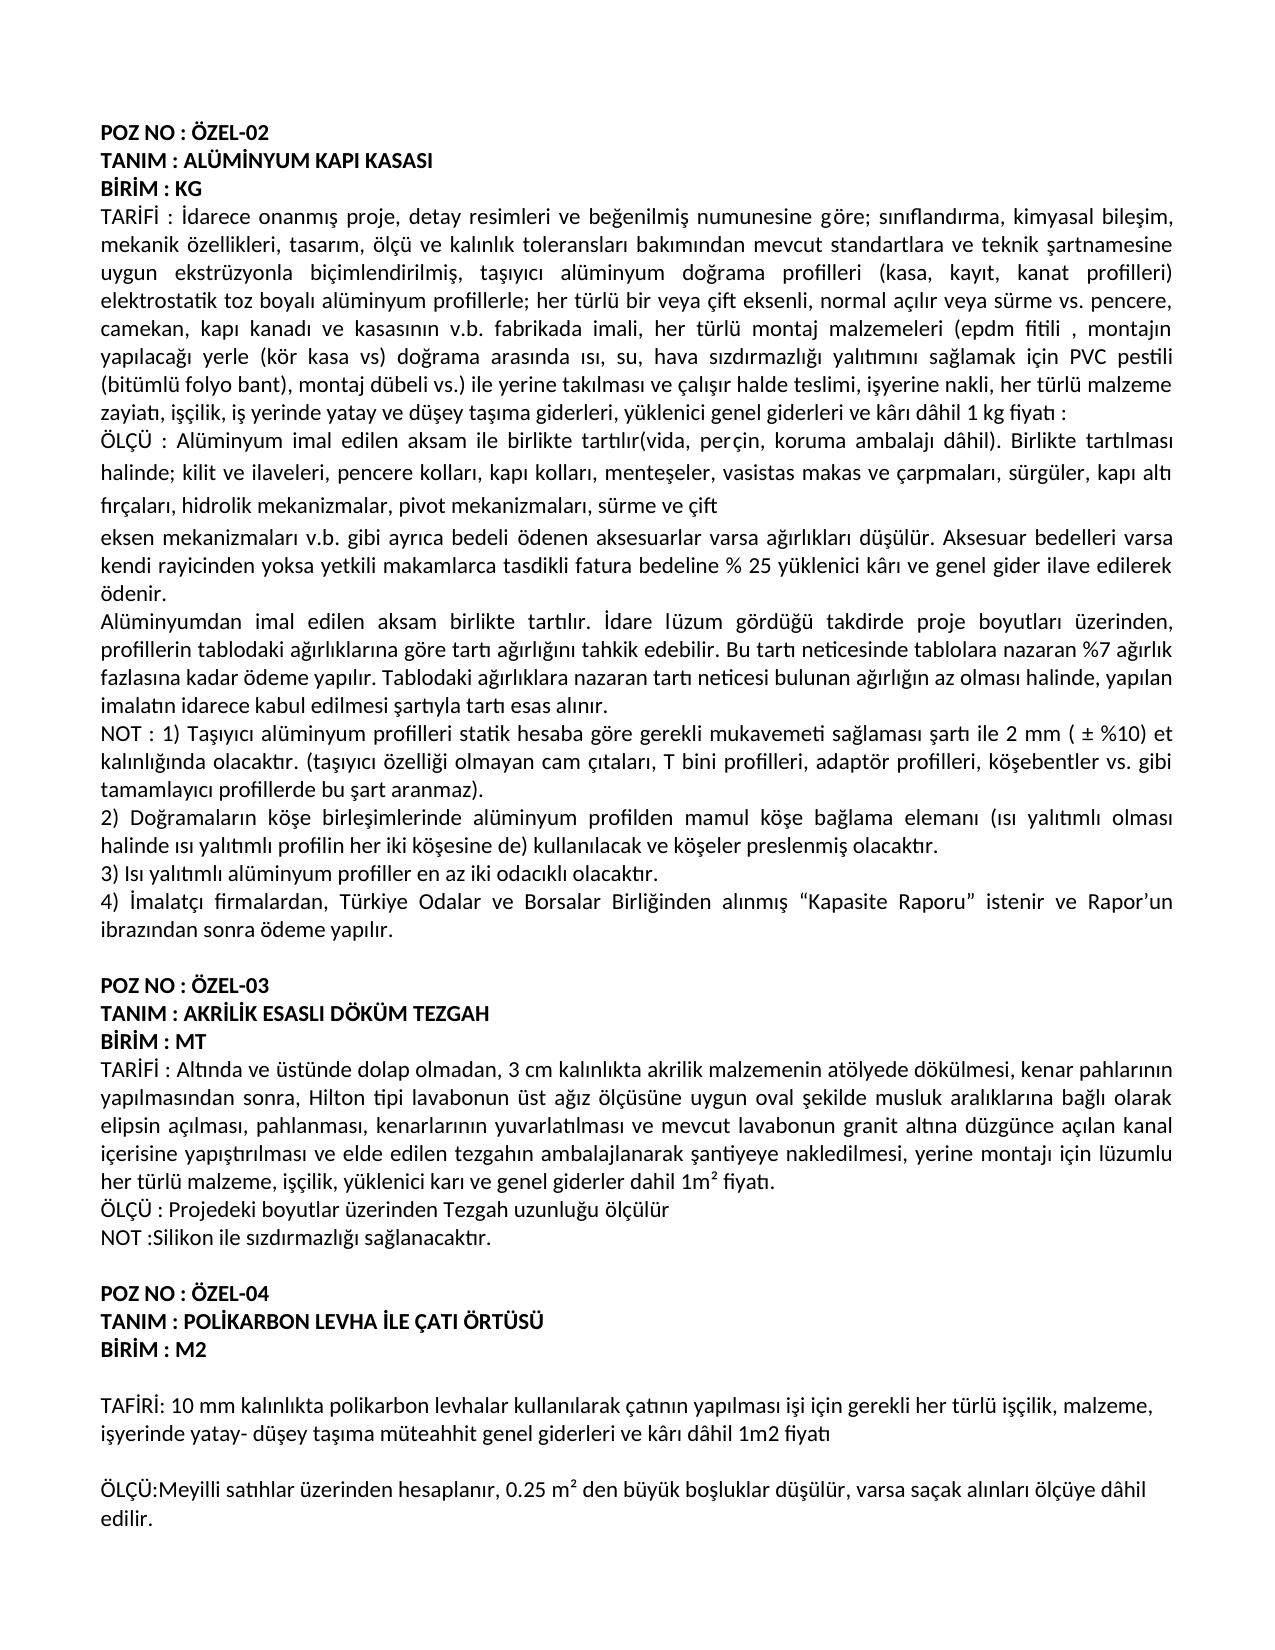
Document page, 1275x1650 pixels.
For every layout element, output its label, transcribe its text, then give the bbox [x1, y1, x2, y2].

text TANIM : AKRİLİK ESASLI DÖKÜM TEZGAH [100, 999, 1174, 1027]
text POZ NO : ÖZEL-02 [100, 118, 1174, 146]
text BİRİM : MT [100, 1027, 1174, 1055]
text POZ NO : ÖZEL-03 [100, 971, 1174, 999]
text BİRİM : KG [100, 174, 1174, 202]
text eksen mekanizmaları v.b. gibi ayrıca bedeli ödenen aksesuarlar varsa ağırlıkları düşülür. Aksesuar bedelleri varsa kendi rayicinden yoksa yetkili makamlarca tasdikli fatura bedeline % 25 yüklenici kârı ve genel gider ilave edilerek ödenir. [100, 523, 1174, 607]
text Alüminyumdan imal edilen aksam birlikte tartılır. İdare lüzum gördüğü takdirde proje boyutları üzerinden, profillerin tablodaki ağırlıklarına göre tartı ağırlığını tahkik edebilir. Bu tartı neticesinde tablolara nazaran %7 ağırlık fazlasına kadar ödeme yapılır. Tablodaki ağırlıklara nazaran tartı neticesi bulunan ağırlığın az olması halinde, yapılan imalatın idarece kabul edilmesi şartıyla tartı esas alınır. [100, 607, 1174, 719]
text 4) İmalatçı firmalardan, Türkiye Odalar ve Borsalar Birliğinden alınmış “Kapasite Raporu” istenir ve Rapor’un ibrazından sonra ödeme yapılır. [100, 887, 1174, 943]
text NOT : 1) Taşıyıcı alüminyum profilleri statik hesaba göre gerekli mukavemeti sağlaması şartı ile 2 mm ( ± %10) et kalınlığında olacaktır. (taşıyıcı özelliği olmayan cam çıtaları, T bini profilleri, adaptör profilleri, köşebentler vs. gibi tamamlayıcı profillerde bu şart aranmaz). [100, 719, 1174, 803]
text TAFİRİ: 10 mm kalınlıkta polikarbon levhalar kullanılarak çatının yapılması işi için gerekli her türlü işçilik, malzeme, işyerinde yatay- düşey taşıma müteahhit genel giderleri ve kârı dâhil 1m2 fiyatı ÖLÇÜ:Meyilli satıhlar üzerinden hesaplanır, 0.25 m² den büyük boşluklar düşülür, varsa saçak alınları ölçüye dâhil edilir. [100, 1392, 1174, 1532]
text POZ NO : ÖZEL-04 [100, 1279, 1174, 1307]
text NOT :Silikon ile sızdırmazlığı sağlanacaktır. [100, 1223, 1174, 1251]
text BİRİM : M2 [100, 1336, 1174, 1363]
text 3) Isı yalıtımlı alüminyum profiller en az iki odacıklı olacaktır. [100, 859, 1174, 887]
text ÖLÇÜ : Projedeki boyutlar üzerinden Tezgah uzunluğu ölçülür [100, 1195, 1174, 1223]
text ÖLÇÜ : Alüminyum imal edilen aksam ile birlikte tartılır(vida, perçin, koruma ambalajı dâhil). Birlikte tartılması halinde; kilit ve ilaveleri, pencere kolları, kapı kolları, menteşeler, vasistas makas ve çarpmaları, sürgüler, kapı altı fırçaları, hidrolik mekanizmalar, pivot mekanizmaları, sürme ve çift [100, 426, 1174, 519]
text TANIM : ALÜMİNYUM KAPI KASASI [100, 146, 1174, 174]
text TANIM : POLİKARBON LEVHA İLE ÇATI ÖRTÜSÜ [100, 1307, 1174, 1336]
text TARİFİ : İdarece onanmış proje, detay resimleri ve beğenilmiş numunesine göre; sınıflandırma, kimyasal bileşim, mekanik özellikleri, tasarım, ölçü ve kalınlık toleransları bakımından mevcut standartlara ve teknik şartnamesine uygun ekstrüzyonla biçimlendirilmiş, taşıyıcı alüminyum doğrama profilleri (kasa, kayıt, kanat profilleri) elektrostatik toz boyalı alüminyum profillerle; her türlü bir veya çift eksenli, normal açılır veya sürme vs. pencere, camekan, kapı kanadı ve kasasının v.b. fabrikada imali, her türlü montaj malzemeleri (epdm fitili , montajın yapılacağı yerle (kör kasa vs) doğrama arasında ısı, su, hava sızdırmazlığı yalıtımını sağlamak için PVC pestili (bitümlü folyo bant), montaj dübeli vs.) ile yerine takılması ve çalışır halde teslimi, işyerine nakli, her türlü malzeme zayiatı, işçilik, iş yerinde yatay ve düşey taşıma giderleri, yüklenici genel giderleri ve kârı dâhil 1 kg fiyatı : [100, 202, 1174, 426]
text TARİFİ : Altında ve üstünde dolap olmadan, 3 cm kalınlıkta akrilik malzemenin atölyede dökülmesi, kenar pahlarının yapılmasından sonra, Hilton tipi lavabonun üst ağız ölçüsüne uygun oval şekilde musluk aralıklarına bağlı olarak elipsin açılması, pahlanması, kenarlarının yuvarlatılması ve mevcut lavabonun granit altına düzgünce açılan kanal içerisine yapıştırılması ve elde edilen tezgahın ambalajlanarak şantiyeye nakledilmesi, yerine montajı için lüzumlu her türlü malzeme, işçilik, yüklenici karı ve genel giderler dahil 1m² fiyatı. [100, 1055, 1174, 1195]
text 2) Doğramaların köşe birleşimlerinde alüminyum profilden mamul köşe bağlama elemanı (ısı yalıtımlı olması halinde ısı yalıtımlı profilin her iki köşesine de) kullanılacak ve köşeler preslenmiş olacaktır. [100, 803, 1174, 859]
